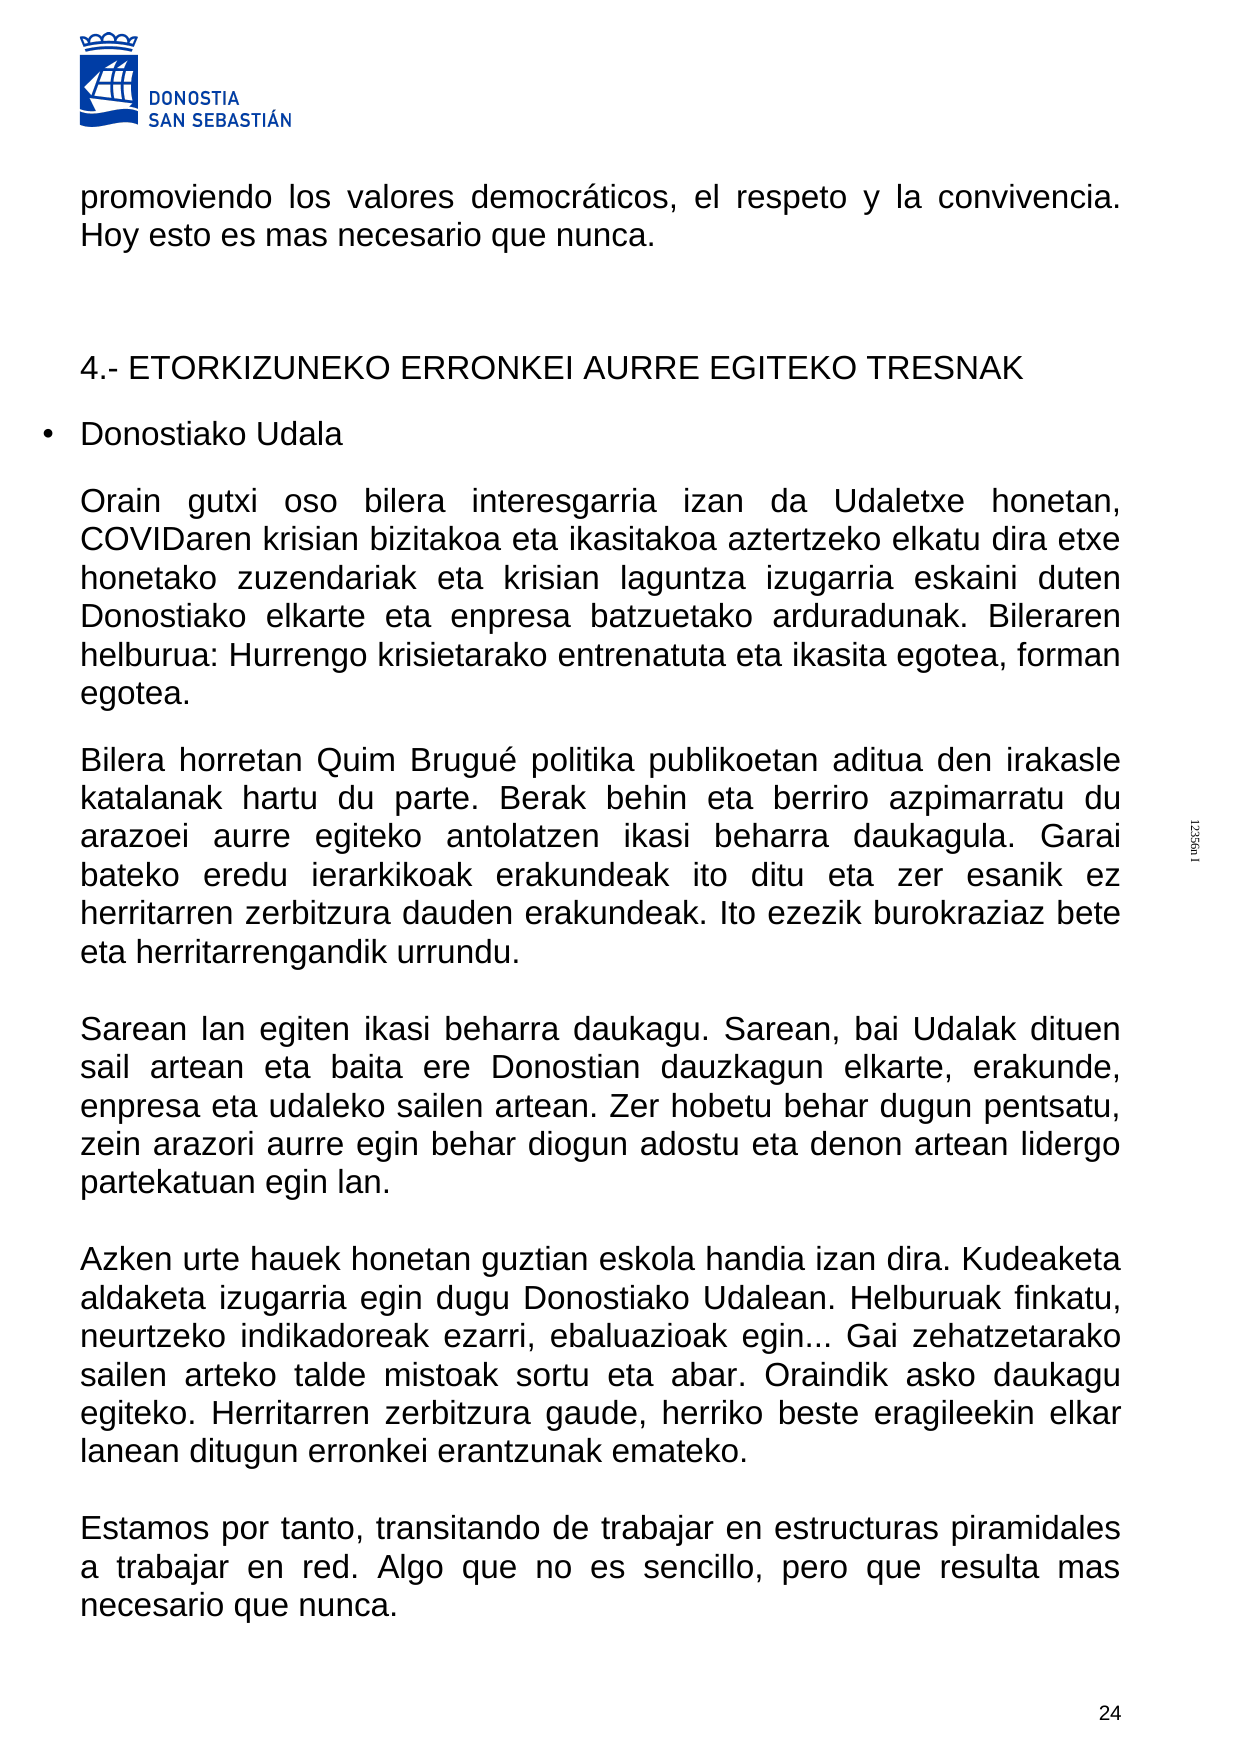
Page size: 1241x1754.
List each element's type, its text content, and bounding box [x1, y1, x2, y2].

list Donostiako Udala [42, 414, 1122, 453]
picture [79, 32, 291, 127]
text Azken urte hauek honetan guztian eskola handia izan dira. Kudeaketa aldaketa izugarria egin dugu Donostiako Udalean. Helburuak finkatu, neurtzeko indikadoreak ezarri, ebaluazioak egin... Gai zehatzetarako sailen arteko talde mistoak sortu eta abar. Oraindik asko daukagu egiteko. Herritarren zerbitzura gaude, herriko beste eragileekin elkar lanean ditugun erronkei erantzunak emateko. [80, 1239, 1122, 1470]
text Bilera horretan Quim Brugué politika publikoetan aditua den irakasle katalanak hartu du parte. Berak behin eta berriro azpimarratu du arazoei aurre egiteko antolatzen ikasi beharra daukagula. Garai bateko eredu ierarkikoak erakundeak ito ditu eta zer esanik ez herritarren zerbitzura dauden erakundeak. Ito ezezik burokraziaz bete eta herritarrengandik urrundu. [80, 740, 1122, 970]
text Orain gutxi oso bilera interesgarria izan da Udaletxe honetan, COVIDaren krisian bizitakoa eta ikasitakoa aztertzeko elkatu dira etxe honetako zuzendariak eta krisian laguntza izugarria eskaini duten Donostiako elkarte eta enpresa batzuetako arduradunak. Bileraren helburua: Hurrengo krisietarako entrenatuta eta ikasita egotea, forman egotea. [80, 481, 1122, 712]
text 4.- ETORKIZUNEKO ERRONKEI AURRE EGITEKO TRESNAK [80, 348, 1122, 386]
text Sarean lan egiten ikasi beharra daukagu. Sarean, bai Udalak dituen sail artean eta baita ere Donostian dauzkagun elkarte, erakunde, enpresa eta udaleko sailen artean. Zer hobetu behar dugun pentsatu, zein arazori aurre egin behar diogun adostu eta denon artean lidergo partekatuan egin lan. [80, 1009, 1122, 1201]
text Estamos por tanto, transitando de trabajar en estructuras piramidales a trabajar en red. Algo que no es sencillo, pero que resulta mas necesario que nunca. [80, 1508, 1122, 1624]
